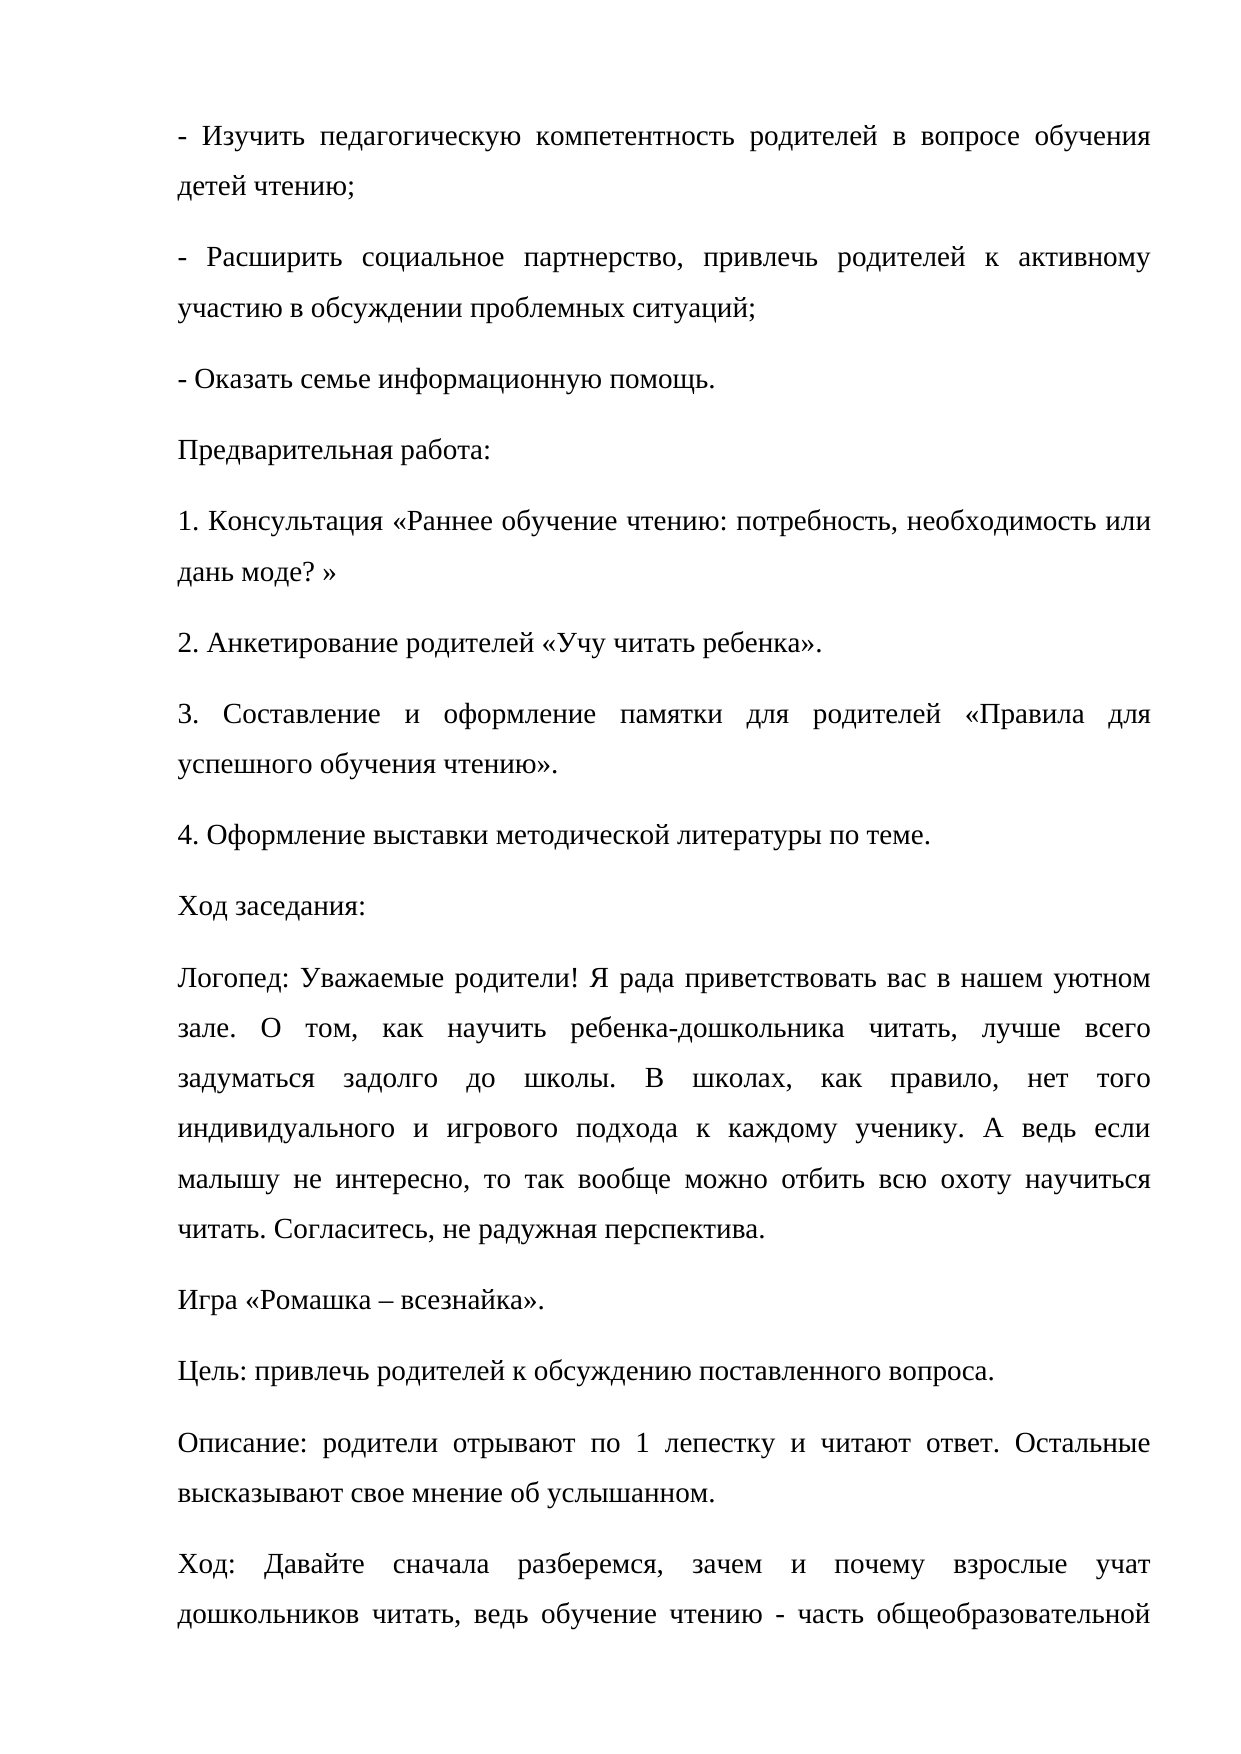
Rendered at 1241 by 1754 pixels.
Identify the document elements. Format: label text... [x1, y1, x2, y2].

text 3. Составление и оформление памятки для родителей «Правила для успешного обучения чтению». [177, 696, 1152, 780]
text Ход заседания: [177, 888, 1152, 922]
text Игра «Ромашка – всезнайка». [177, 1282, 1152, 1316]
text 4. Оформление выставки методической литературы по теме. [177, 817, 1152, 851]
text - Изучить педагогическую компетентность родителей в вопросе обучения детей чтению; [177, 118, 1152, 202]
text - Оказать семье информационную помощь. [177, 361, 1152, 394]
text Описание: родители отрывают по 1 лепестку и читают ответ. Остальные высказывают свое мнение об услышанном. [177, 1425, 1152, 1508]
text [177, 1546, 1152, 1630]
text Предварительная работа: [177, 432, 1152, 466]
text 2. Анкетирование родителей «Учу читать ребенка». [177, 625, 1152, 658]
text - Расширить социальное партнерство, привлечь родителей к активному участию в обсуждении проблемных ситуаций; [177, 239, 1152, 323]
text Логопед: Уважаемые родители! Я рада приветствовать вас в нашем уютном зале. О том, как научить ребенка-дошкольника читать, лучше всего задуматься задолго до школы. В школах, как правило, нет того индивидуального и игрового подхода к каждому ученику. А ведь если малышу не интересно, то так вообще можно отбить всю охоту научиться читать. Согласитесь, не радужная перспектива. [177, 960, 1152, 1245]
text Цель: привлечь родителей к обсуждению поставленного вопроса. [177, 1353, 1152, 1387]
text 1. Консультация «Раннее обучение чтению: потребность, необходимость или дань моде? » [177, 503, 1152, 587]
